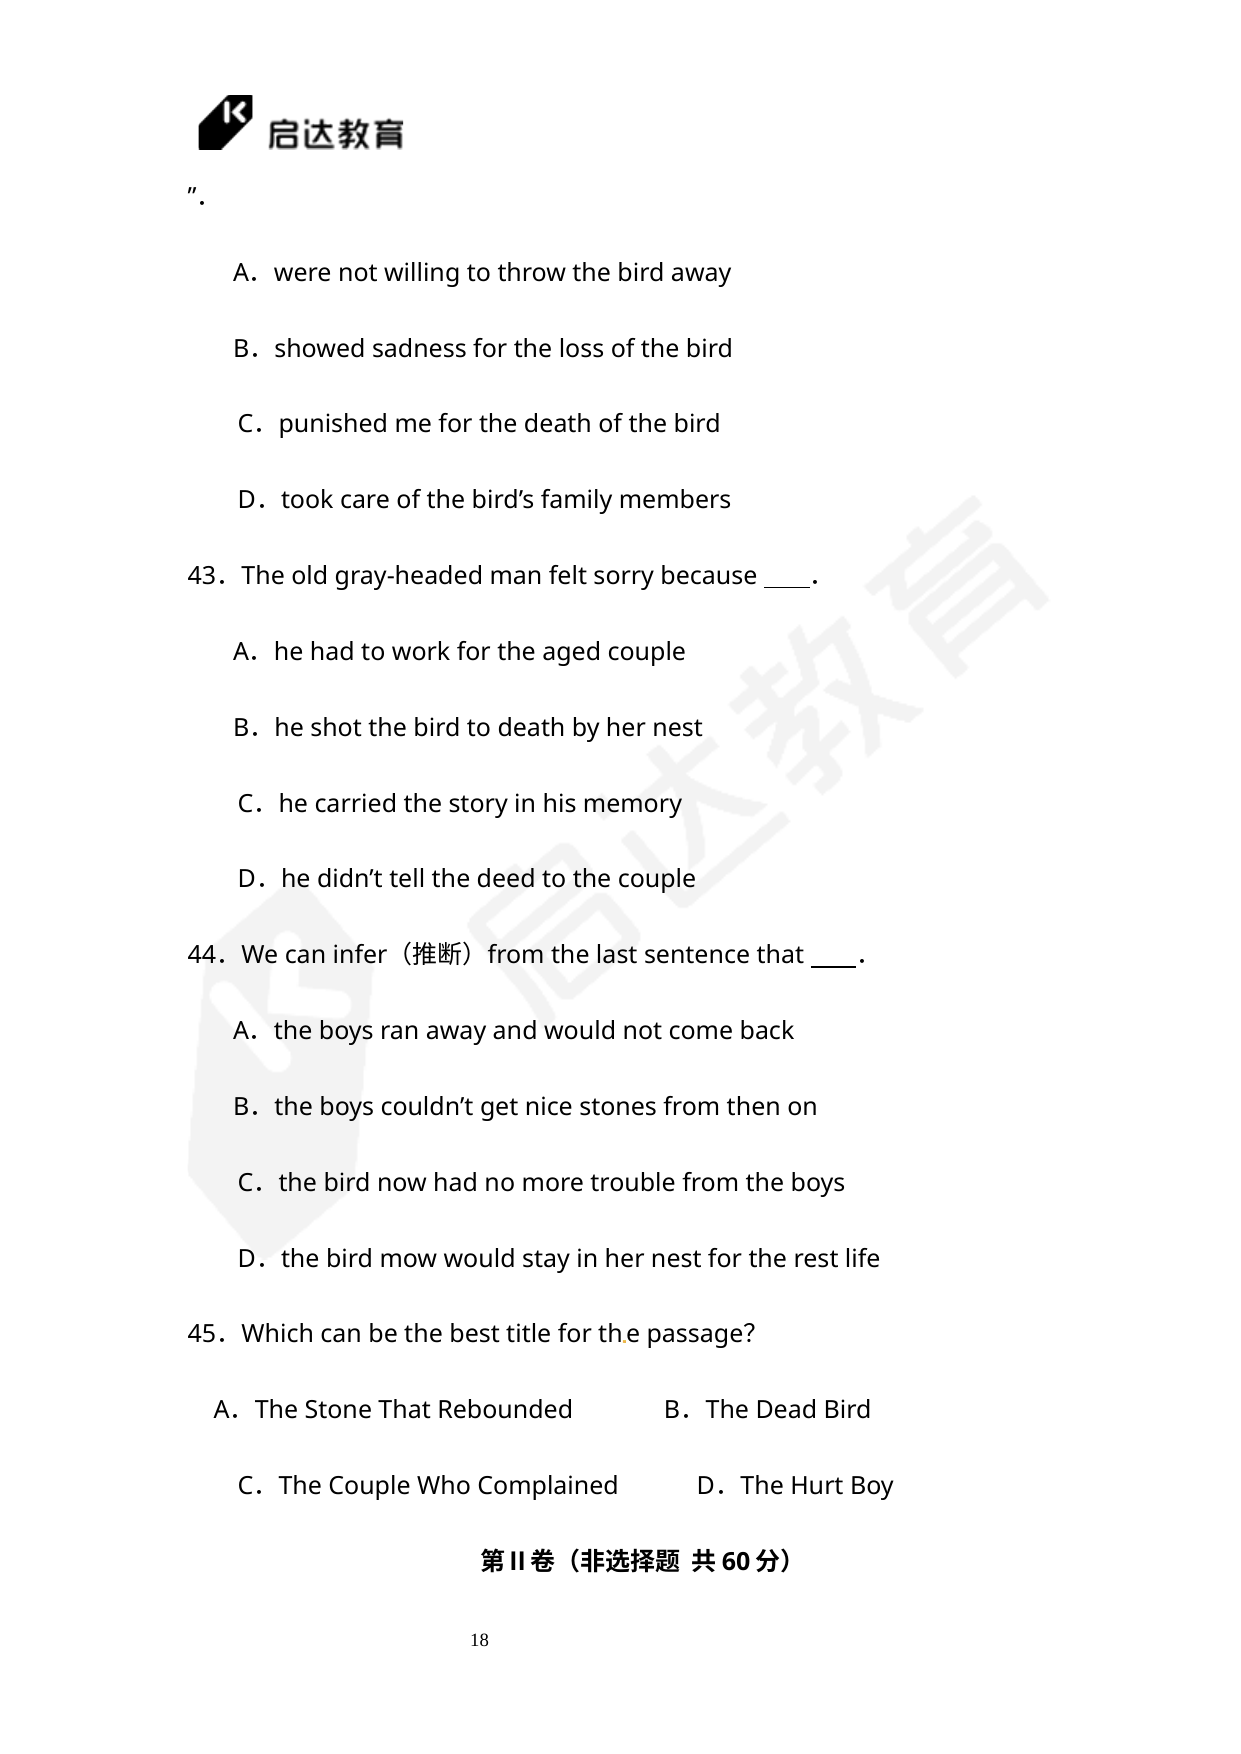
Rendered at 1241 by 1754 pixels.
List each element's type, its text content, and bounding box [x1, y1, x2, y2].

text 第Ⅱ卷（非选择题 共60分） [187, 1527, 1053, 1592]
text 42．The underlined word“mourned the bird”in Paragraph 10 mean“ ”． [187, 162, 1053, 227]
text C．he carried the story in his memory [187, 769, 1053, 834]
text B．showed sadness for the loss of the bird [187, 314, 1053, 379]
text B．he shot the bird to death by her nest [187, 693, 1053, 758]
text 45．Which can be the best title for the passage？ [187, 1299, 1053, 1364]
text 43．The old gray-headed man felt sorry because ． [187, 541, 1053, 606]
text C．The Couple Who Complained D．The Hurt Boy [187, 1451, 1053, 1516]
picture [198, 95, 404, 150]
text A．were not willing to throw the bird away [187, 238, 1053, 303]
text A．The Stone That Rebounded B．The Dead Bird [187, 1375, 1053, 1440]
text C．punished me for the death of the bird [187, 389, 1053, 454]
text D．took care of the bird’s family members [187, 465, 1053, 530]
text B．the boys couldn’t get nice stones from then on [187, 1072, 1053, 1137]
text C．the bird now had no more trouble from the boys [187, 1148, 1053, 1213]
text D．the bird mow would stay in her nest for the rest life [187, 1224, 1053, 1289]
text A．he had to work for the aged couple [187, 617, 1053, 682]
text A．the boys ran away and would not come back [187, 996, 1053, 1061]
text D．he didn’t tell the deed to the couple [187, 844, 1053, 909]
text 44．We can infer（推断）from the last sentence that ． [187, 920, 1053, 985]
